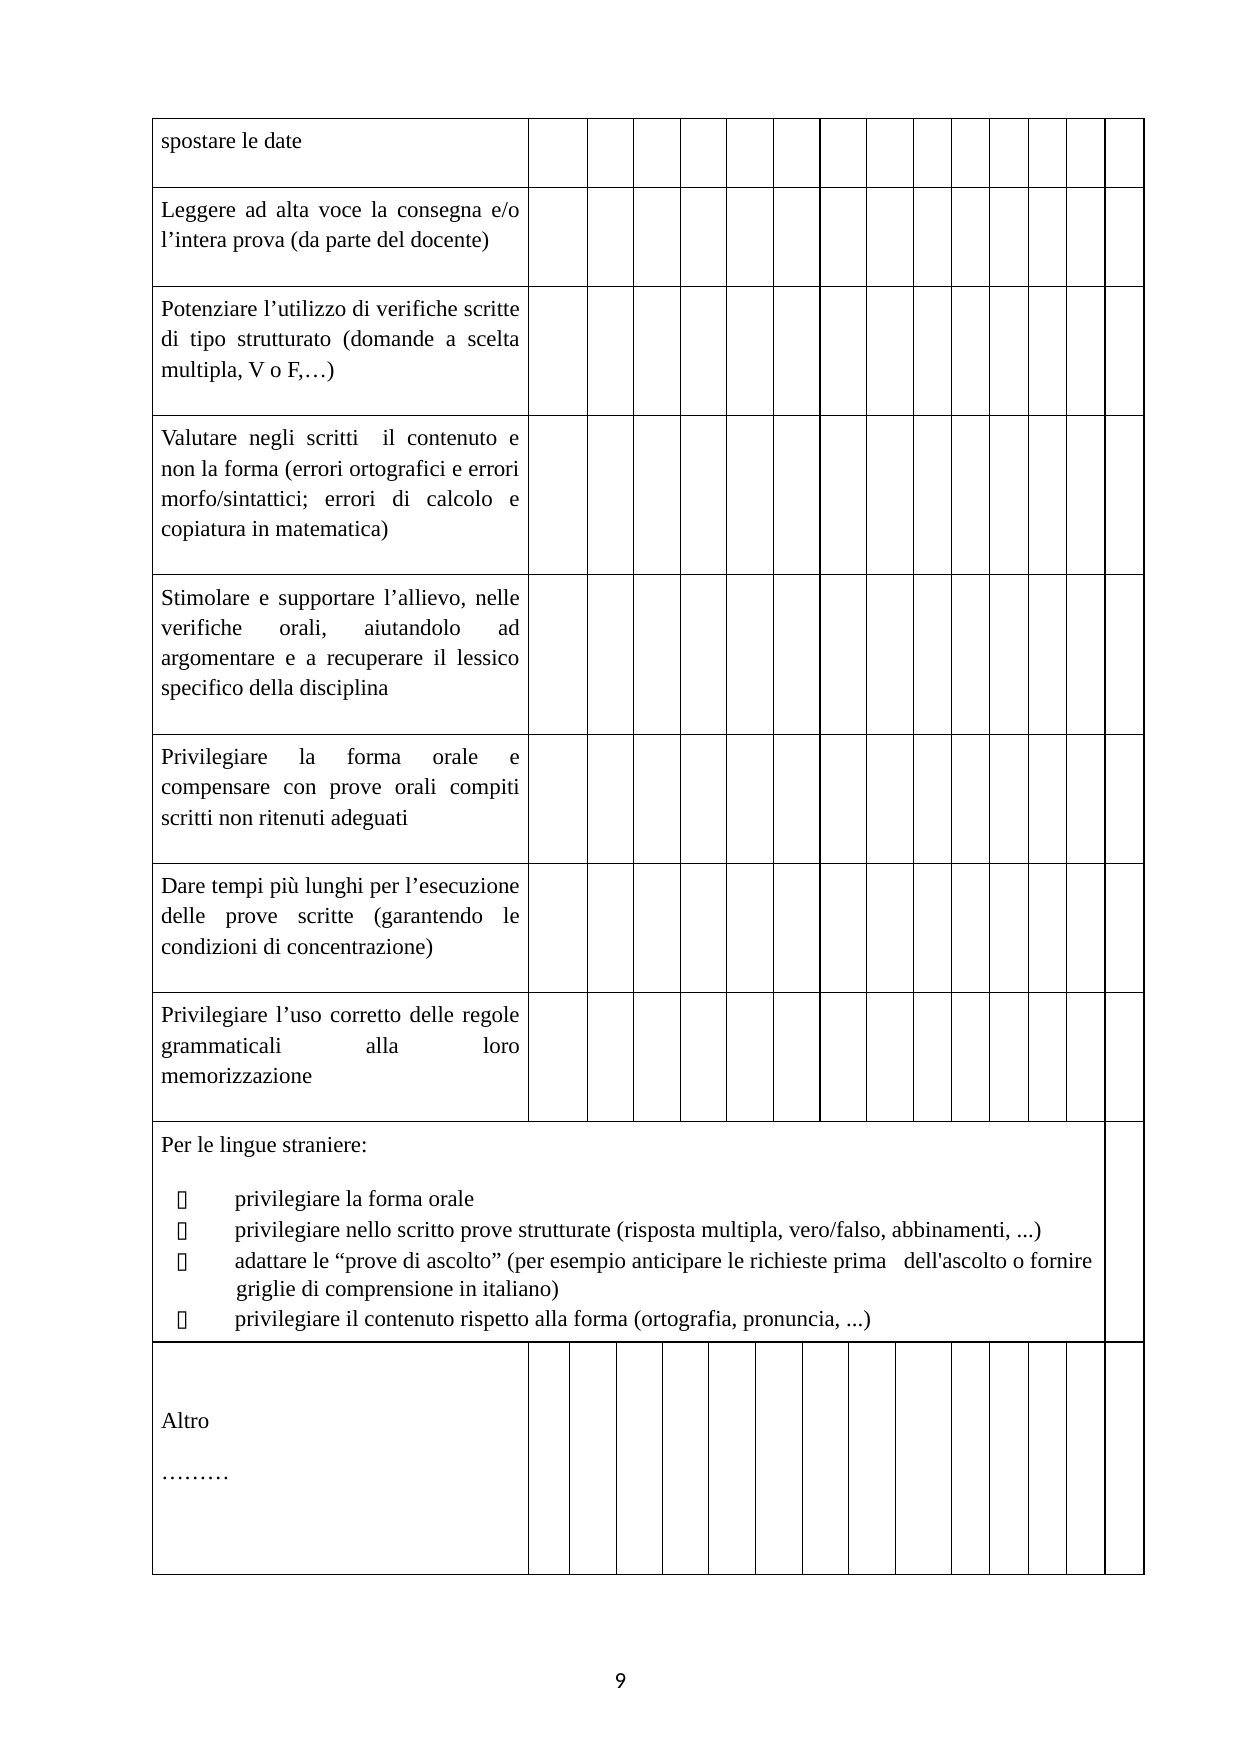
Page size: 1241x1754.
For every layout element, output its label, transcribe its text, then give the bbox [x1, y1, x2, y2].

table_cell [803, 1343, 848, 1574]
table_cell [774, 993, 819, 1121]
table_cell [821, 287, 866, 415]
table_cell [867, 287, 913, 415]
table_cell [681, 993, 726, 1121]
table_cell [1029, 864, 1066, 992]
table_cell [153, 119, 528, 187]
table_cell [990, 1343, 1028, 1574]
table_cell [681, 864, 726, 992]
table_cell [990, 416, 1028, 574]
table_cell [1067, 575, 1104, 734]
table_cell [617, 1343, 662, 1574]
table_cell [774, 188, 819, 286]
table_cell [1106, 287, 1143, 415]
table_cell [570, 1343, 616, 1574]
table_cell [952, 287, 989, 415]
table_cell [821, 993, 866, 1121]
table_cell [990, 287, 1028, 415]
table_cell [1029, 188, 1066, 286]
table_cell [727, 993, 773, 1121]
table_cell [529, 735, 587, 863]
table_cell [914, 416, 951, 574]
table_cell [914, 735, 951, 863]
table_cell [914, 188, 951, 286]
table_cell [529, 287, 587, 415]
table_cell [588, 993, 633, 1121]
table_cell [634, 416, 680, 574]
table_cell [867, 188, 913, 286]
table_cell [634, 993, 680, 1121]
table_cell [588, 119, 633, 187]
table_cell [588, 188, 633, 286]
table_cell [1067, 416, 1104, 574]
table_cell [1029, 735, 1066, 863]
table_cell [1029, 575, 1066, 734]
table_cell [681, 188, 726, 286]
table_cell [990, 993, 1028, 1121]
table_cell [1029, 119, 1066, 187]
table_cell [634, 287, 680, 415]
table_cell [529, 119, 587, 187]
table_cell [821, 575, 866, 734]
table_cell [1067, 119, 1104, 187]
table_cell [914, 864, 951, 992]
table_cell Potenziare l’utilizzo di verifiche scritte di tipo strutturato (domande a scelta multipla, V o F,…) [153, 287, 528, 415]
table_cell [727, 864, 773, 992]
table_cell [588, 735, 633, 863]
table_cell [1029, 993, 1066, 1121]
table_cell [990, 735, 1028, 863]
table_cell [727, 287, 773, 415]
table_cell [529, 575, 587, 734]
table_cell [952, 864, 989, 992]
table_cell Altro ……… [153, 1343, 528, 1574]
table_cell [681, 416, 726, 574]
table_cell [1067, 993, 1104, 1121]
table_cell [867, 416, 913, 574]
table_cell [681, 575, 726, 734]
table_cell [529, 864, 587, 992]
table_cell [588, 416, 633, 574]
table_cell [1106, 993, 1143, 1121]
table_cell [952, 1343, 989, 1574]
table_cell [634, 188, 680, 286]
table_cell [914, 993, 951, 1121]
table_cell [914, 575, 951, 734]
table_cell [990, 119, 1028, 187]
table_cell [774, 575, 819, 734]
table_cell [952, 575, 989, 734]
table_cell [1029, 287, 1066, 415]
table_cell [529, 1343, 569, 1574]
table_cell [634, 575, 680, 734]
table_cell [1106, 575, 1143, 734]
table_cell [821, 416, 866, 574]
table_cell [634, 119, 680, 187]
table_cell [1067, 188, 1104, 286]
table_cell [774, 287, 819, 415]
table_cell Privilegiare la forma orale e compensare con prove orali compiti scritti non ritenuti adeguati [153, 735, 528, 863]
table_cell [1106, 119, 1143, 187]
table_cell [529, 416, 587, 574]
table_cell [529, 188, 587, 286]
table_cell [709, 1343, 755, 1574]
table_cell [774, 119, 819, 187]
table_cell [727, 416, 773, 574]
table_cell [867, 575, 913, 734]
table_cell Valutare negli scritti il contenuto e non la forma (errori ortografici e errori morfo/sintattici; errori di calcolo e copiatura in matematica) [153, 416, 528, 574]
table_cell [1029, 1343, 1066, 1574]
table_cell [774, 735, 819, 863]
table_cell [1067, 1343, 1104, 1574]
table_cell [821, 188, 866, 286]
table_cell [588, 864, 633, 992]
table_cell [952, 416, 989, 574]
table_cell [588, 575, 633, 734]
table_cell [663, 1343, 708, 1574]
table_cell [952, 119, 989, 187]
table_cell [1067, 864, 1104, 992]
table_cell [588, 287, 633, 415]
table_cell [952, 188, 989, 286]
table_cell Dare tempi più lunghi per l’esecuzione delle prove scritte (garantendo le condizioni di concentrazione) [153, 864, 528, 992]
table_cell Leggere ad alta voce la consegna e/o l’intera prova (da parte del docente) [153, 188, 528, 286]
table_cell [774, 416, 819, 574]
table_cell [727, 575, 773, 734]
table_cell [990, 864, 1028, 992]
table_cell [727, 735, 773, 863]
table_cell [952, 993, 989, 1121]
table_cell [1106, 416, 1143, 574]
table_cell [896, 1343, 951, 1574]
table_cell [1106, 735, 1143, 863]
table_cell Privilegiare l’uso corretto delle regole grammaticali alla loro memorizzazione [153, 993, 528, 1121]
table_cell [914, 287, 951, 415]
table_cell [681, 287, 726, 415]
table_cell [1029, 416, 1066, 574]
table_cell [1106, 864, 1143, 992]
table_cell [1106, 1343, 1143, 1574]
table_cell [756, 1343, 802, 1574]
table_cell [774, 864, 819, 992]
table_cell [821, 735, 866, 863]
table_cell Per le lingue straniere: privilegiare la forma orale privilegiare nello scritto prove strutturate (risposta multipla, vero/falso, abbinamenti, ...) adattare le “prove di ascolto” (per esempio anticipare le richieste prima dell'ascolto o fornire griglie di comprensione in italiano) privilegiare il contenuto rispetto alla forma (ortografia, pronuncia, ...) [153, 1122, 1104, 1341]
table_cell [867, 735, 913, 863]
table_cell [821, 864, 866, 992]
table_cell [1106, 188, 1143, 286]
table_cell [990, 188, 1028, 286]
table_cell [867, 864, 913, 992]
table_cell [849, 1343, 895, 1574]
table_cell [681, 119, 726, 187]
table_cell [634, 864, 680, 992]
table_cell [727, 119, 773, 187]
table_cell [867, 119, 913, 187]
table_cell [821, 119, 866, 187]
table_cell [952, 735, 989, 863]
table_cell [914, 119, 951, 187]
table_cell [681, 735, 726, 863]
table_cell [634, 735, 680, 863]
table_cell [867, 993, 913, 1121]
table_cell [1067, 287, 1104, 415]
table_cell [1067, 735, 1104, 863]
table_cell [727, 188, 773, 286]
table_cell Stimolare e supportare l’allievo, nelle verifiche orali, aiutandolo ad argomentare e a recuperare il lessico specifico della disciplina [153, 575, 528, 734]
table_cell [529, 993, 587, 1121]
table_cell [990, 575, 1028, 734]
table_cell [1106, 1122, 1143, 1341]
